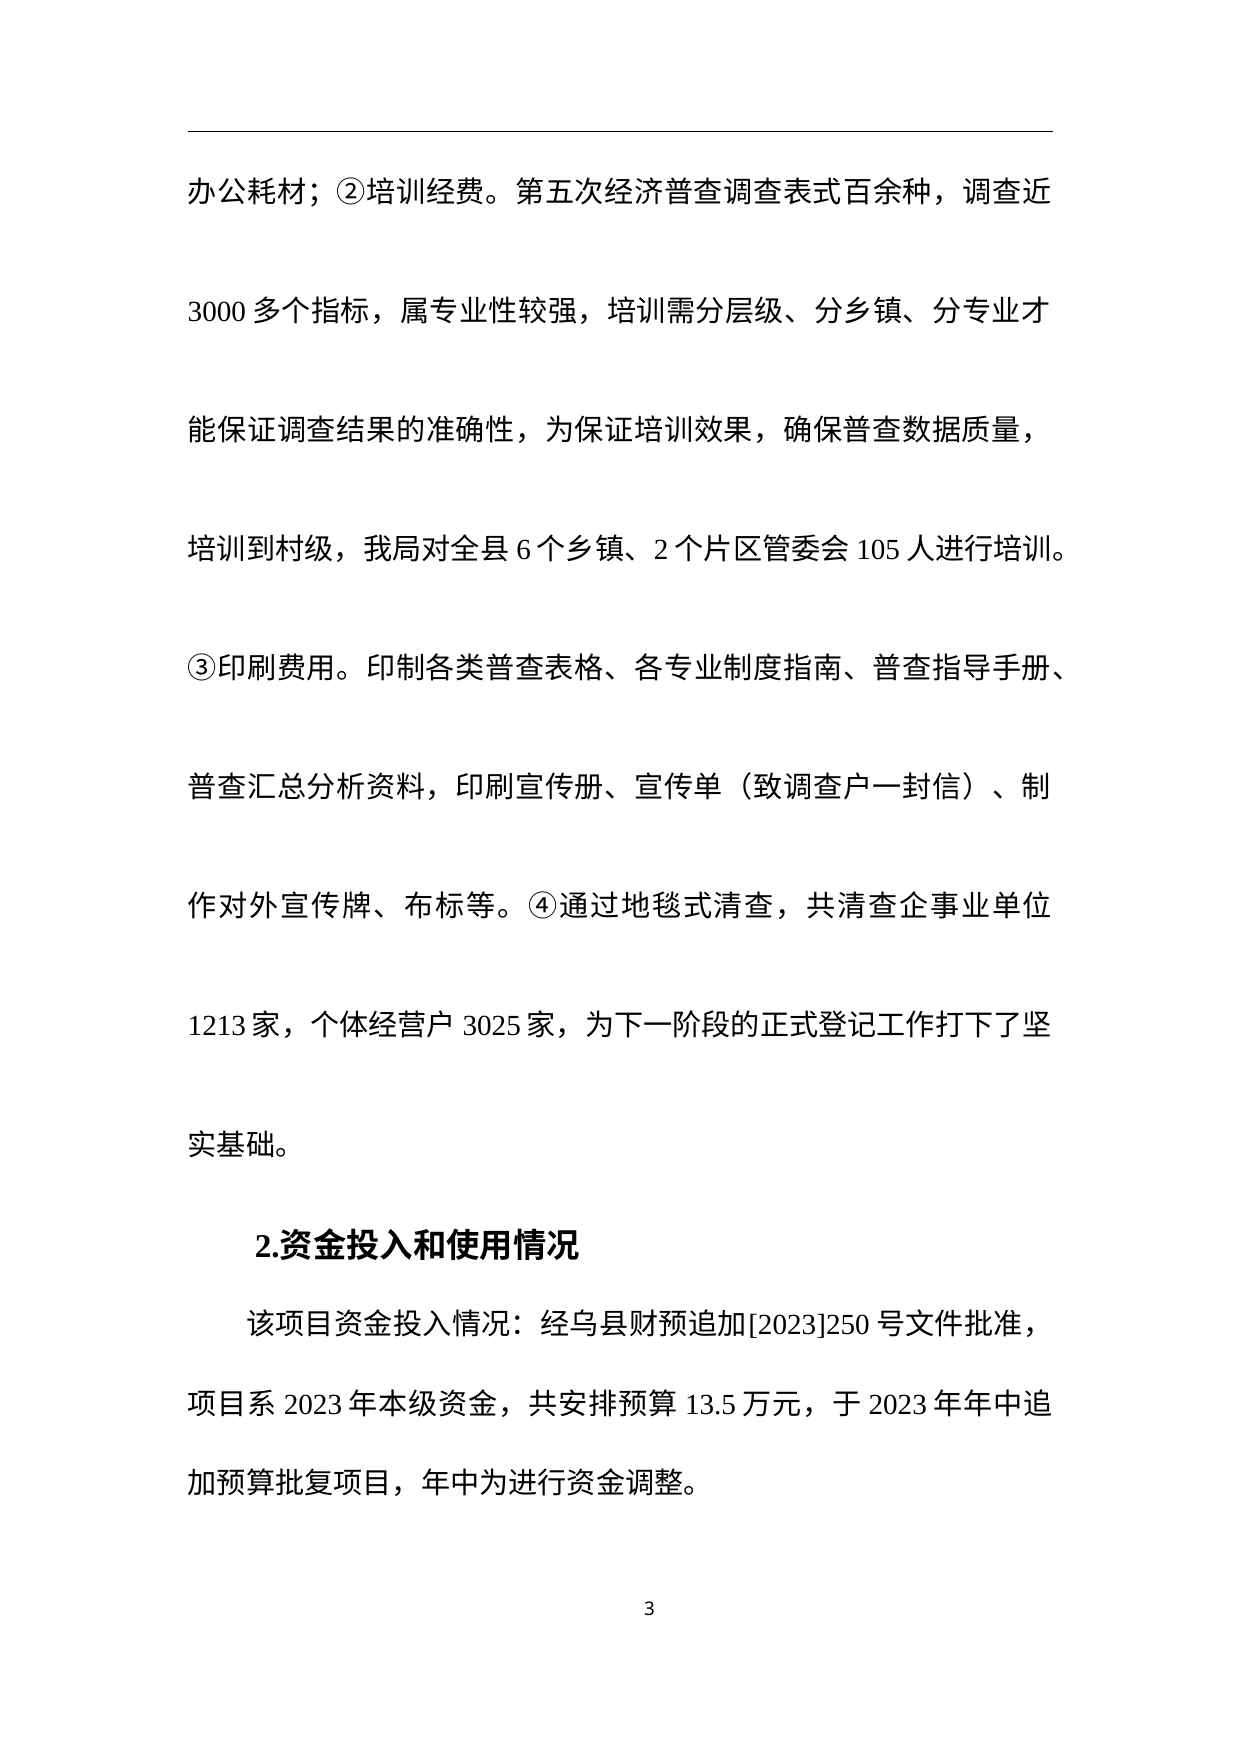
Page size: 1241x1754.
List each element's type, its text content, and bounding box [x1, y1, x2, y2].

subtitle 2.资金投入和使用情况 [187, 1203, 1053, 1282]
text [187, 150, 1053, 1182]
list 该项目资金投入情况：经乌县财预追加[2023]250号文件批准，项目系2023年本级资金，共安排预算13.5万元，于2023年年中追加预算批复项目，年中为进行资金调整。 [187, 1282, 1053, 1521]
